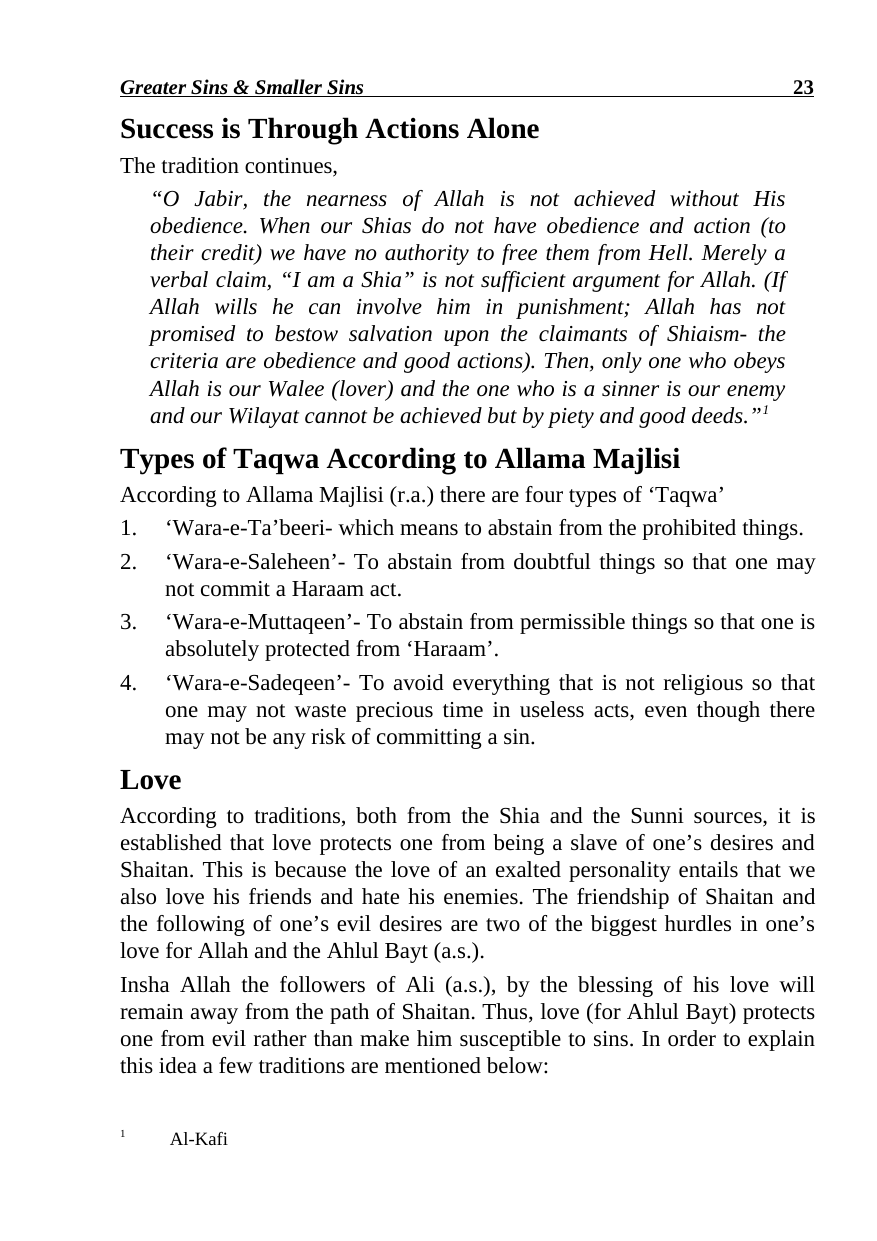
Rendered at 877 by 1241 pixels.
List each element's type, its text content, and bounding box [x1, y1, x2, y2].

text 4. ‘Wara-e-Sadeqeen’- To avoid everything that is not religious so that one may not waste precious time in useless acts, even though there may not be any risk of committing a sin. [120, 668, 817, 749]
text According to Allama Majlisi (r.a.) there are four types of ‘Taqwa’ [120, 481, 817, 508]
text “O Jabir, the nearness of Allah is not achieved without His obedience. When our Shias do not have obedience and action (to their credit) we have no authority to free them from Hell. Merely a verbal claim, “I am a Shia” is not sufficient argument for Allah. (If Allah wills he can involve him in punishment; Allah has not promised to bestow salvation upon the claimants of Shiaism- the criteria are obedience and good actions). Then, only one who obeys Allah is our Walee (lover) and the one who is a sinner is our enemy and our Wilayat cannot be achieved but by piety and good deeds.” [150, 185, 787, 428]
text 1. ‘Wara-e-Ta’beeri- which means to abstain from the prohibited things. [120, 514, 817, 541]
text Insha Allah the followers of Ali (a.s.), by the blessing of his love will remain away from the path of Shaitan. Thus, love (for Ahlul Bayt) protects one from evil rather than make him susceptible to sins. In order to explain this idea a few traditions are mentioned below: [120, 971, 817, 1079]
subtitle Success is Through Actions Alone [120, 112, 817, 145]
subtitle Love [120, 762, 817, 796]
subtitle Types of Taqwa According to Allama Majlisi [120, 441, 817, 474]
text According to traditions, both from the Shia and the Sunni sources, it is established that love protects one from being a slave of one’s desires and Shaitan. This is because the love of an exalted personality entails that we also love his friends and hate his enemies. The friendship of Shaitan and the following of one’s evil desires are two of the biggest hurdles in one’s love for Allah and the Ahlul Bayt (a.s.). [120, 802, 817, 964]
text 2. ‘Wara-e-Saleheen’- To abstain from doubtful things so that one may not commit a Haraam act. [120, 547, 817, 602]
text 3. ‘Wara-e-Muttaqeen’- To abstain from permissible things so that one is absolutely protected from ‘Haraam’. [120, 608, 817, 662]
text The tradition continues, [120, 151, 817, 178]
